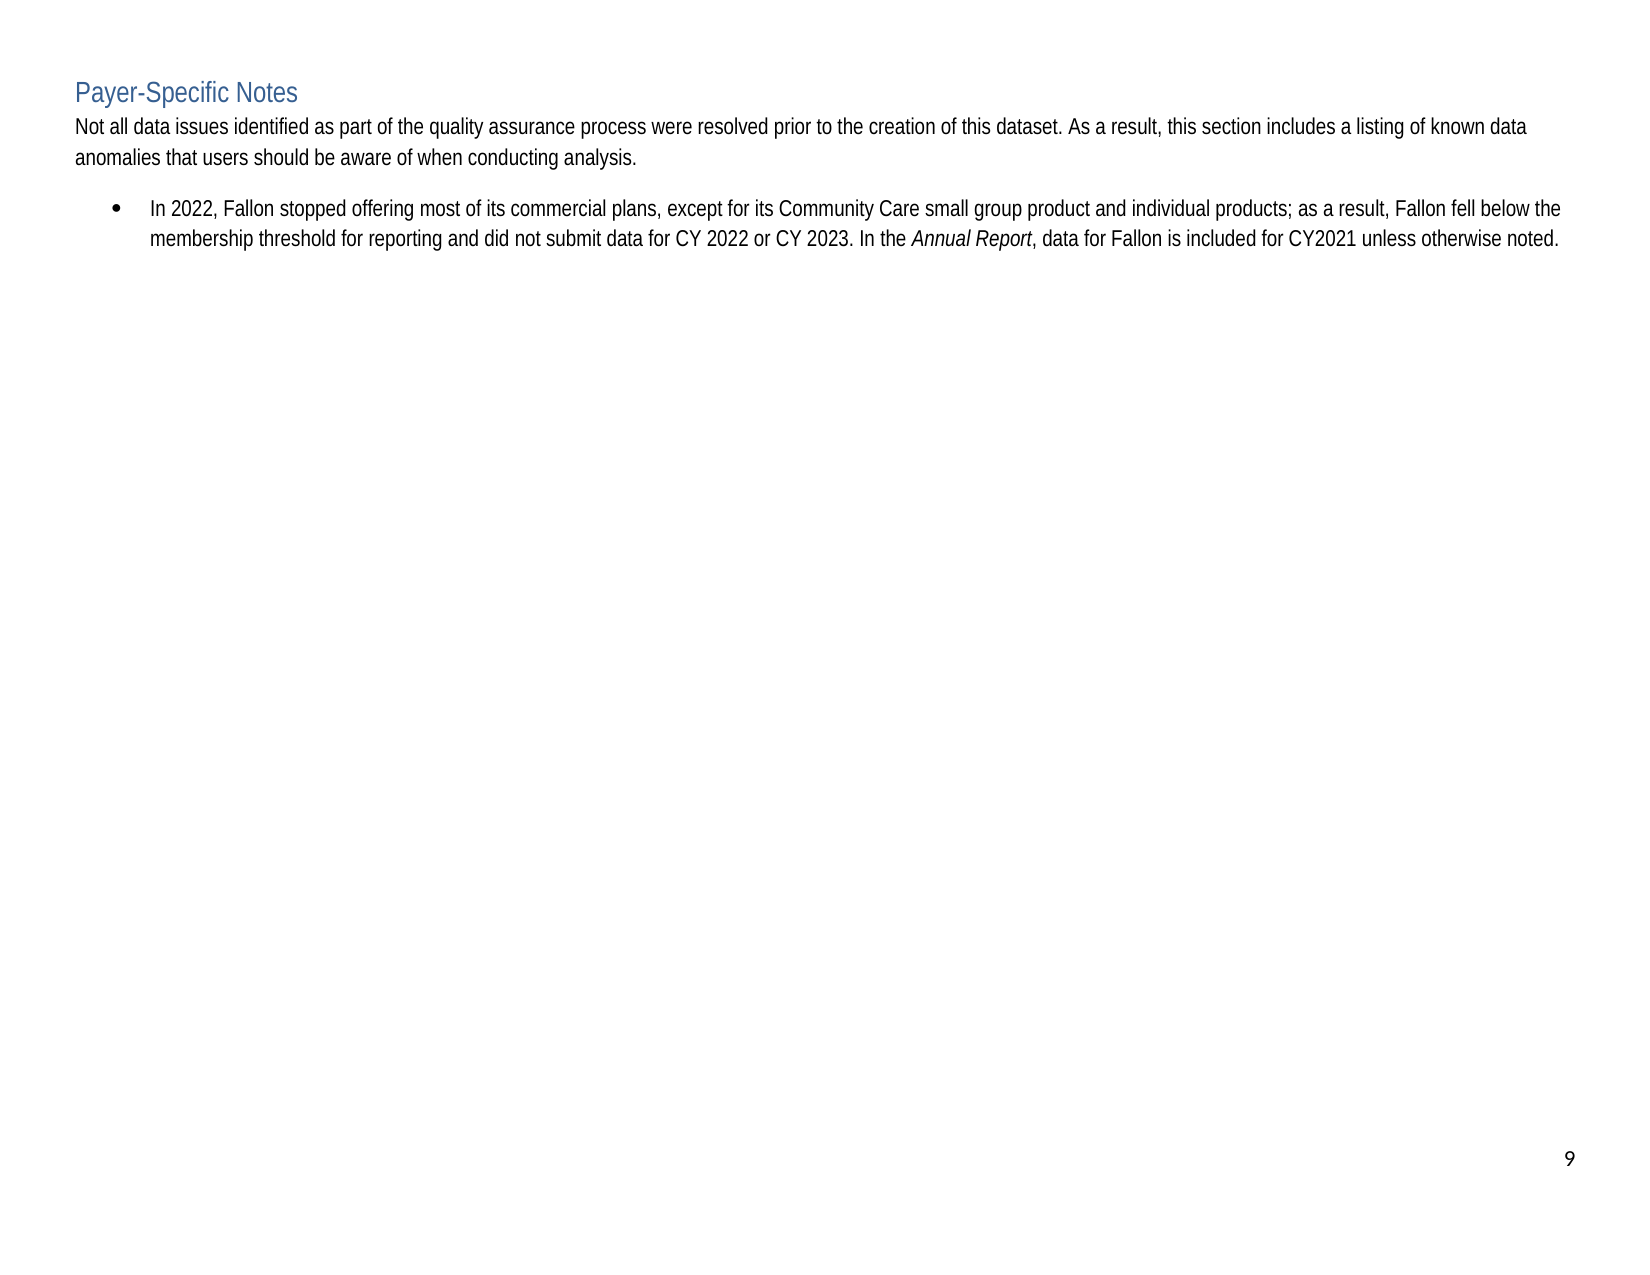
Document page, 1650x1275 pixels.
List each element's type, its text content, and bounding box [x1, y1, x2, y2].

text Not all data issues identified as part of the quality assurance process were resolved prior to the creation of this dataset. As a result, this section includes a listing of known data anomalies that users should be aware of when conducting analysis. [75, 113, 1575, 170]
list In 2022, Fallon stopped offering most of its commercial plans, except for its Community Care small group product and individual products; as a result, Fallon fell below the membership threshold for reporting and did not submit data for CY 2022 or CY 2023. In the Annual Report, data for Fallon is included for CY2021 unless otherwise noted. [112, 195, 1575, 251]
subtitle Payer-Specific Notes [75, 75, 1575, 108]
